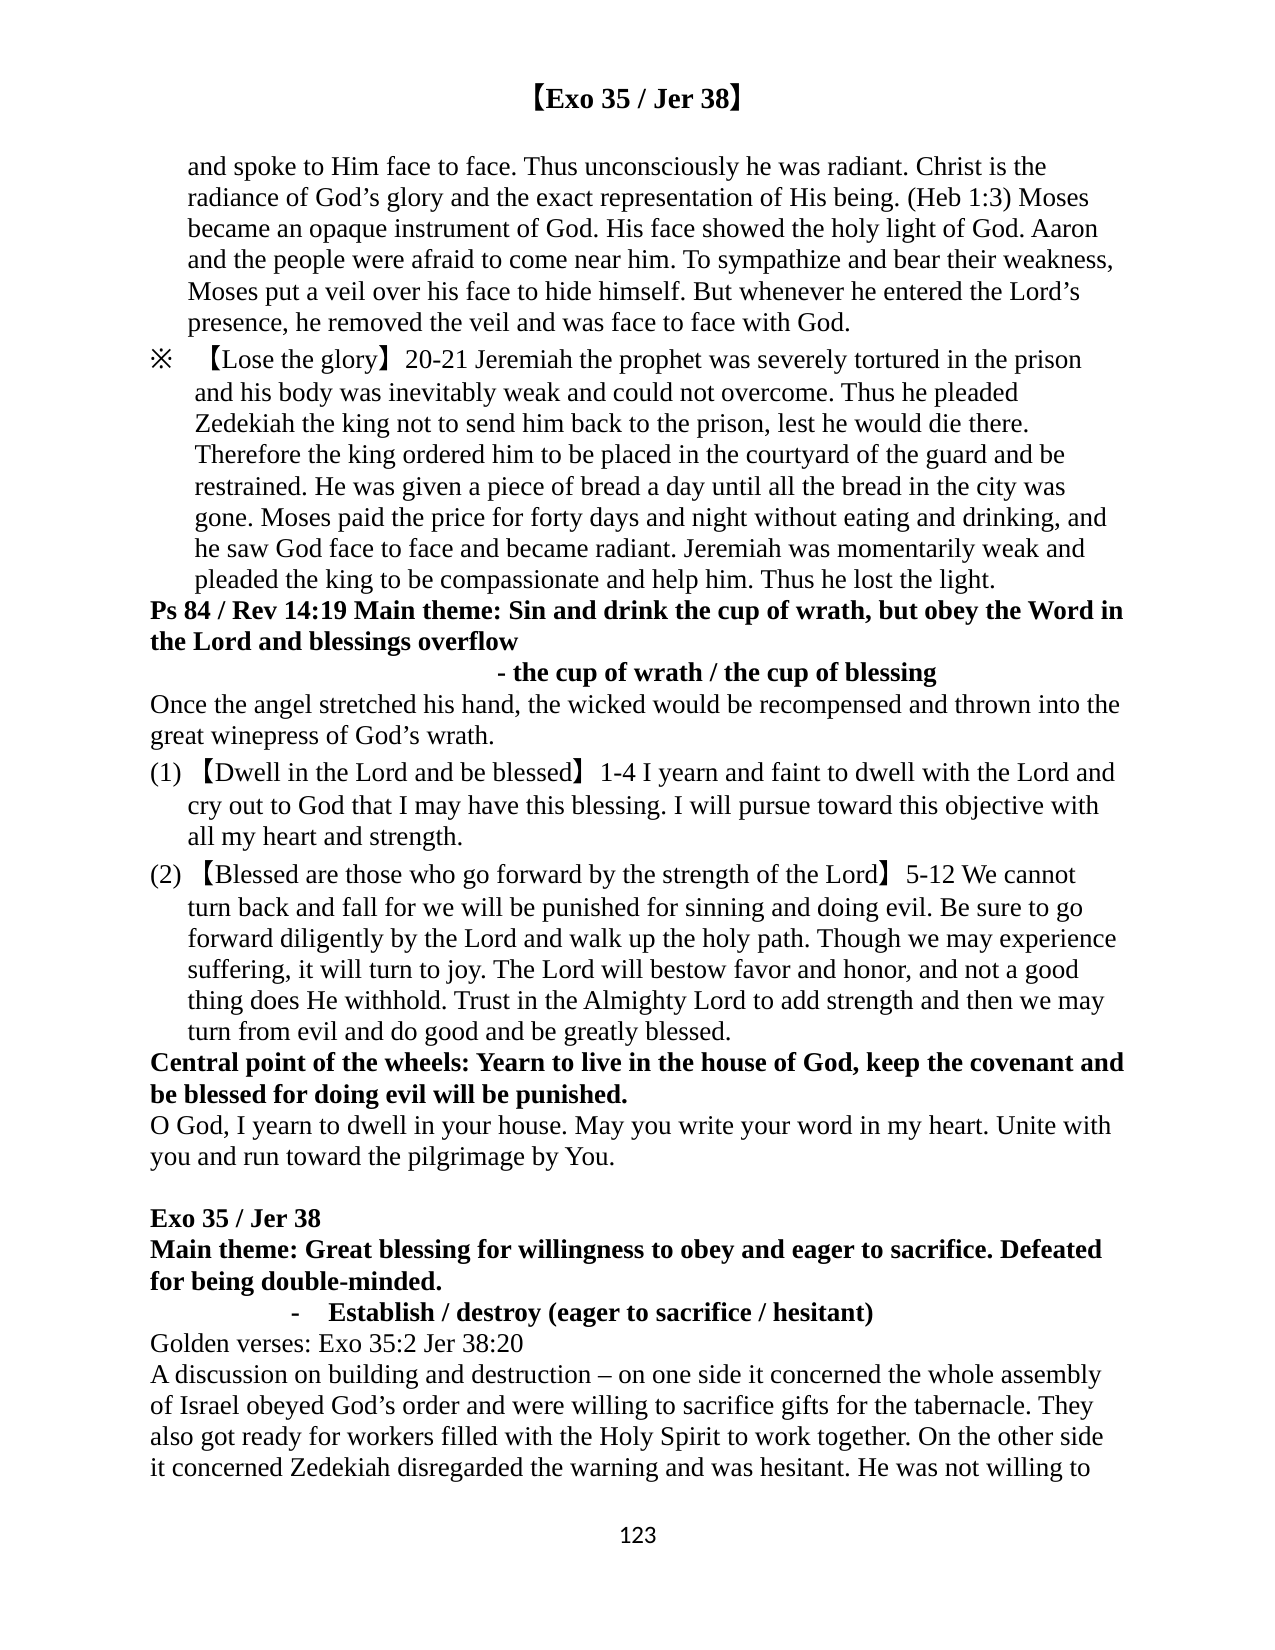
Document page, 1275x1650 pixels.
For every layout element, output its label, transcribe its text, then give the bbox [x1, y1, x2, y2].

text Ps 84 / Rev 14:19 Main theme: Sin and drink the cup of wrath, but obey the Word in the Lord and blessings overflow [150, 594, 1125, 657]
text Central point of the wheels: Yearn to live in the house of God, keep the covenant and be blessed for doing evil will be punished. [150, 1047, 1125, 1109]
text Exo 35 / Jer 38 [150, 1202, 1125, 1233]
text Golden verses: Exo 35:2 Jer 38:20 [150, 1327, 1125, 1358]
list and spoke to Him face to face. Thus unconsciously he was radiant. Christ is the radiance of God’s glory and the exact representation of His being. (Heb 1:3) Moses became an opaque instrument of God. His face showed the holy light of God. Aaron and the people were afraid to come near him. To sympathize and bear their weakness, Moses put a veil over his face to hide himself. But whenever he entered the Lord’s presence, he removed the veil and was face to face with God. [187, 150, 1125, 337]
list 【Dwell in the Lord and be blessed】1-4 I yearn and faint to dwell with the Lord and cry out to God that I may have this blessing. I will pursue toward this objective with all my heart and strength. [150, 750, 1125, 852]
list 【Lose the glory】20-21 Jeremiah the prophet was severely tortured in the prison and his body was inevitably weak and could not overcome. Thus he pleaded Zedekiah the king not to send him back to the prison, lest he would die there. Therefore the king ordered him to be placed in the courtyard of the guard and be restrained. He was given a piece of bread a day until all the bread in the city was gone. Moses paid the price for forty days and night without eating and drinking, and he saw God face to face and became radiant. Jeremiah was momentarily weak and pleaded the king to be compassionate and help him. Thus he lost the light. [150, 337, 1125, 594]
list Establish / destroy (eager to sacrifice / hesitant) [291, 1296, 1125, 1327]
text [150, 1358, 1125, 1483]
text Main theme: Great blessing for willingness to obey and eager to sacrifice. Defeated for being double-minded. [150, 1233, 1125, 1296]
text Once the angel stretched his hand, the wicked would be recompensed and thrown into the great winepress of God’s wrath. [150, 688, 1125, 750]
text - the cup of wrath / the cup of blessing [150, 657, 1125, 688]
list 【Blessed are those who go forward by the strength of the Lord】5-12 We cannot turn back and fall for we will be punished for sinning and doing evil. Be sure to go forward diligently by the Lord and walk up the holy path. Though we may experience suffering, it will turn to joy. The Lord will bestow favor and honor, and not a good thing does He withhold. Trust in the Almighty Lord to add strength and then we may turn from evil and do good and be greatly blessed. [150, 852, 1125, 1047]
text O God, I yearn to dwell in your house. May you write your word in my heart. Unite with you and run toward the pilgrimage by You. [150, 1109, 1125, 1171]
